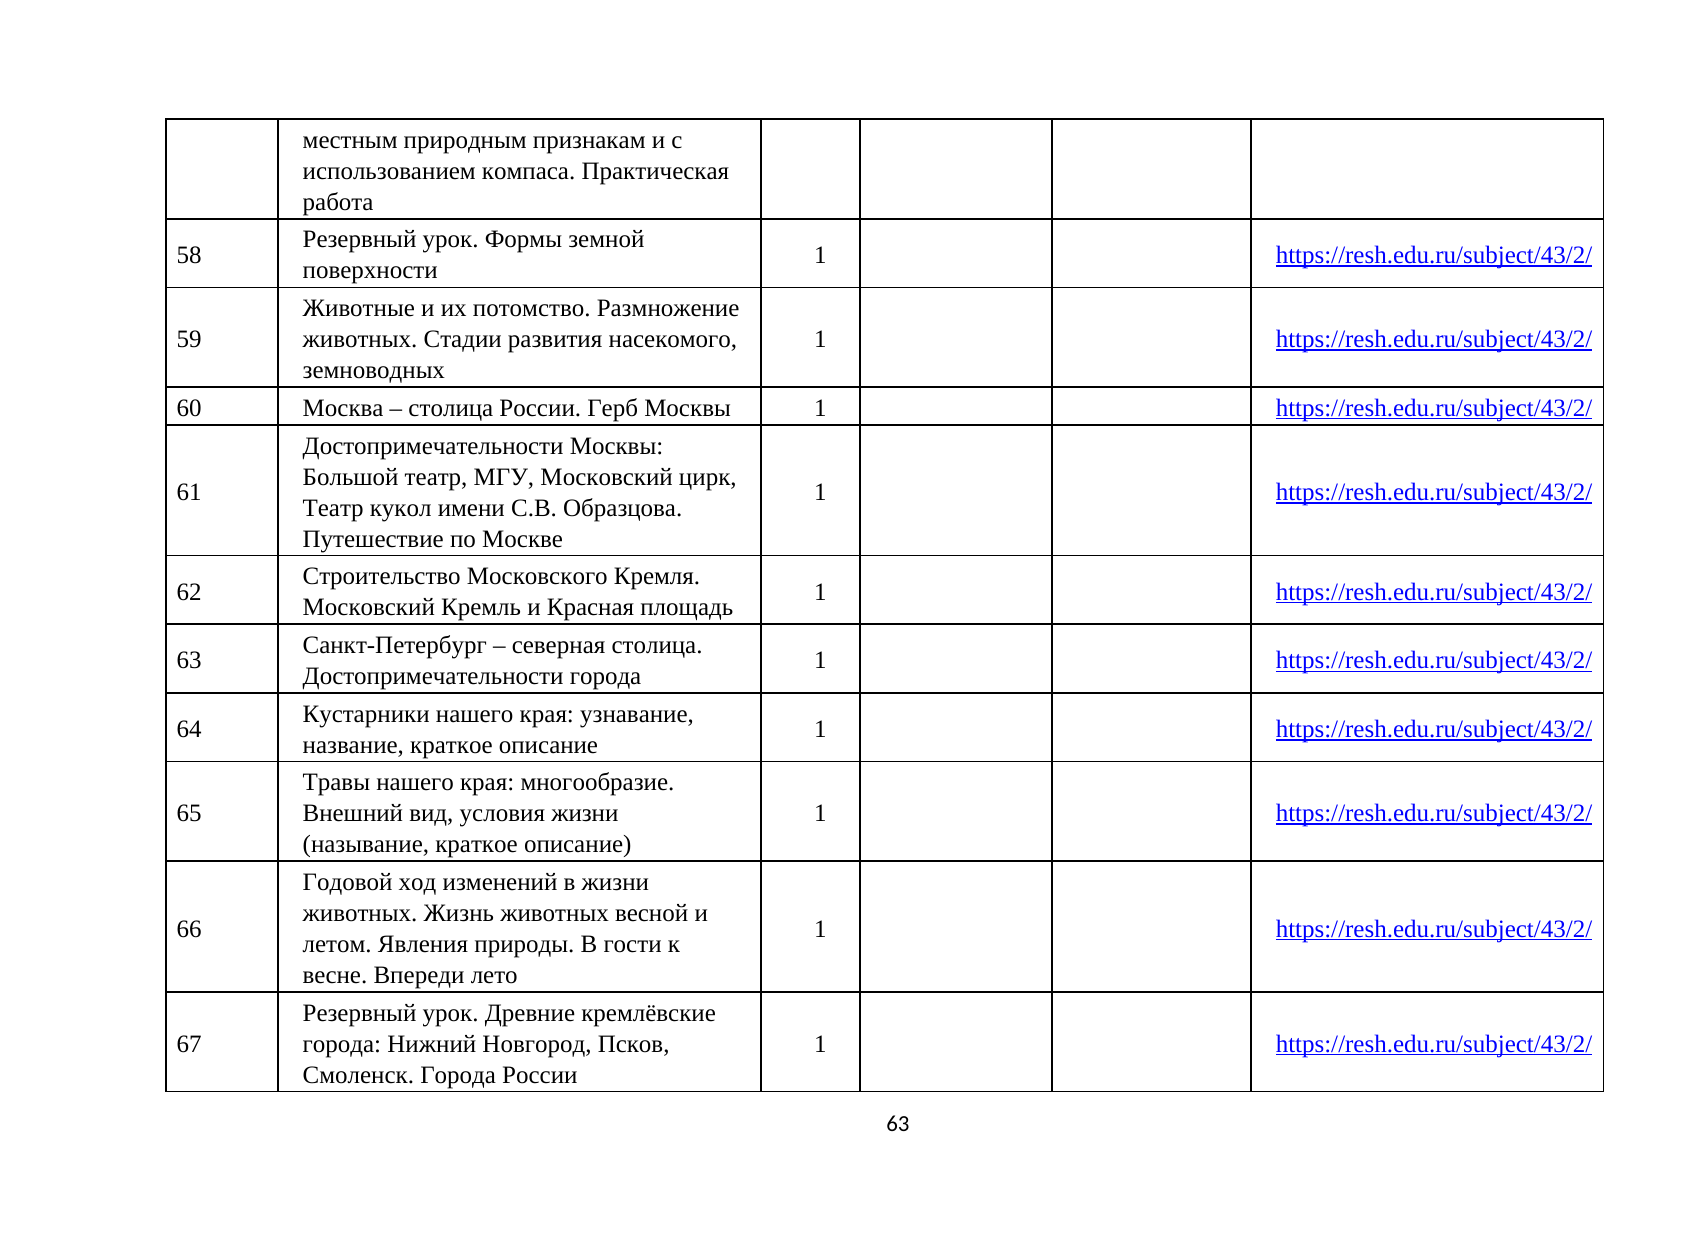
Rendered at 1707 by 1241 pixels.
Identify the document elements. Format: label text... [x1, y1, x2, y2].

table_cell [1053, 388, 1250, 424]
table_cell https://resh.edu.ru/subject/43/2/ [1252, 694, 1603, 761]
table_cell https://resh.edu.ru/subject/43/2/ [1252, 556, 1603, 623]
table_cell Кустарники нашего края: узнавание, название, краткое описание [279, 694, 760, 761]
table_cell Достопримечательности Москвы: Большой театр, МГУ, Московский цирк, Театр кукол имени С.В. Образцова. Путешествие по Москве [279, 426, 760, 555]
table_cell Травы нашего края: многообразие. Внешний вид, условия жизни (называние, краткое описание) [279, 762, 760, 860]
table_cell [861, 220, 1051, 286]
table_cell [861, 625, 1051, 692]
table_cell 1 [762, 625, 859, 692]
table_cell [1053, 694, 1250, 761]
table_cell [861, 288, 1051, 386]
table_cell [1053, 862, 1250, 991]
table_cell 1 [762, 220, 859, 286]
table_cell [1252, 120, 1603, 218]
table_cell Годовой ход изменений в жизни животных. Жизнь животных весной и летом. Явления природы. В гости к весне. Впереди лето [279, 862, 760, 991]
table_cell [861, 388, 1051, 424]
table_cell Строительство Московского Кремля. Московский Кремль и Красная площадь [279, 556, 760, 623]
table_cell 1 [762, 862, 859, 991]
table_cell Санкт-Петербург ‒ северная столица. Достопримечательности города [279, 625, 760, 692]
table_cell [861, 120, 1051, 218]
table_cell https://resh.edu.ru/subject/43/2/ [1252, 388, 1603, 424]
table_cell 60 [167, 388, 277, 424]
table_cell [1053, 220, 1250, 286]
table_cell 61 [167, 426, 277, 555]
table_cell 1 [762, 388, 859, 424]
table_cell 1 [1053, 120, 1250, 218]
table_cell 64 [167, 694, 277, 761]
table_cell Животные и их потомство. Размножение животных. Стадии развития насекомого, земноводных [279, 288, 760, 386]
table_cell 65 [167, 762, 277, 860]
table_cell [1053, 762, 1250, 860]
table_cell Москва ‒ столица России. Герб Москвы [279, 388, 760, 424]
table_cell https://resh.edu.ru/subject/43/2/ [1252, 862, 1603, 991]
table_cell 1 [762, 288, 859, 386]
table_cell 62 [167, 556, 277, 623]
table_cell 67 [167, 993, 277, 1091]
table_cell 58 [167, 220, 277, 286]
table_cell [861, 556, 1051, 623]
table_cell [1053, 625, 1250, 692]
table_cell 1 [762, 993, 859, 1091]
table_cell [1053, 288, 1250, 386]
table_cell 63 [167, 625, 277, 692]
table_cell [1252, 993, 1603, 1091]
table_cell https://resh.edu.ru/subject/43/2/ [1252, 426, 1603, 555]
table_cell 1 [762, 120, 859, 218]
table_cell [1053, 426, 1250, 555]
table_cell 1 [762, 694, 859, 761]
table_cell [279, 120, 760, 218]
table_cell 1 [762, 556, 859, 623]
table_cell [1053, 556, 1250, 623]
table_cell 57 [167, 120, 277, 218]
table_cell https://resh.edu.ru/subject/43/2/ [1252, 220, 1603, 286]
table_cell https://resh.edu.ru/subject/43/2/ [1252, 625, 1603, 692]
table_cell Резервный урок. Формы земной поверхности [279, 220, 760, 286]
table_cell [861, 694, 1051, 761]
table_cell Резервный урок. Древние кремлёвские города: Нижний Новгород, Псков, Смоленск. Города России [279, 993, 760, 1091]
table_cell 59 [167, 288, 277, 386]
table_cell [861, 762, 1051, 860]
table_cell 66 [167, 862, 277, 991]
table_cell [861, 993, 1051, 1091]
table_cell https://resh.edu.ru/subject/43/2/ [1252, 288, 1603, 386]
table_cell [1053, 993, 1250, 1091]
table_cell 1 [762, 426, 859, 555]
table_cell [861, 862, 1051, 991]
table_cell 1 [762, 762, 859, 860]
table_cell [861, 426, 1051, 555]
table_cell https://resh.edu.ru/subject/43/2/ [1252, 762, 1603, 860]
